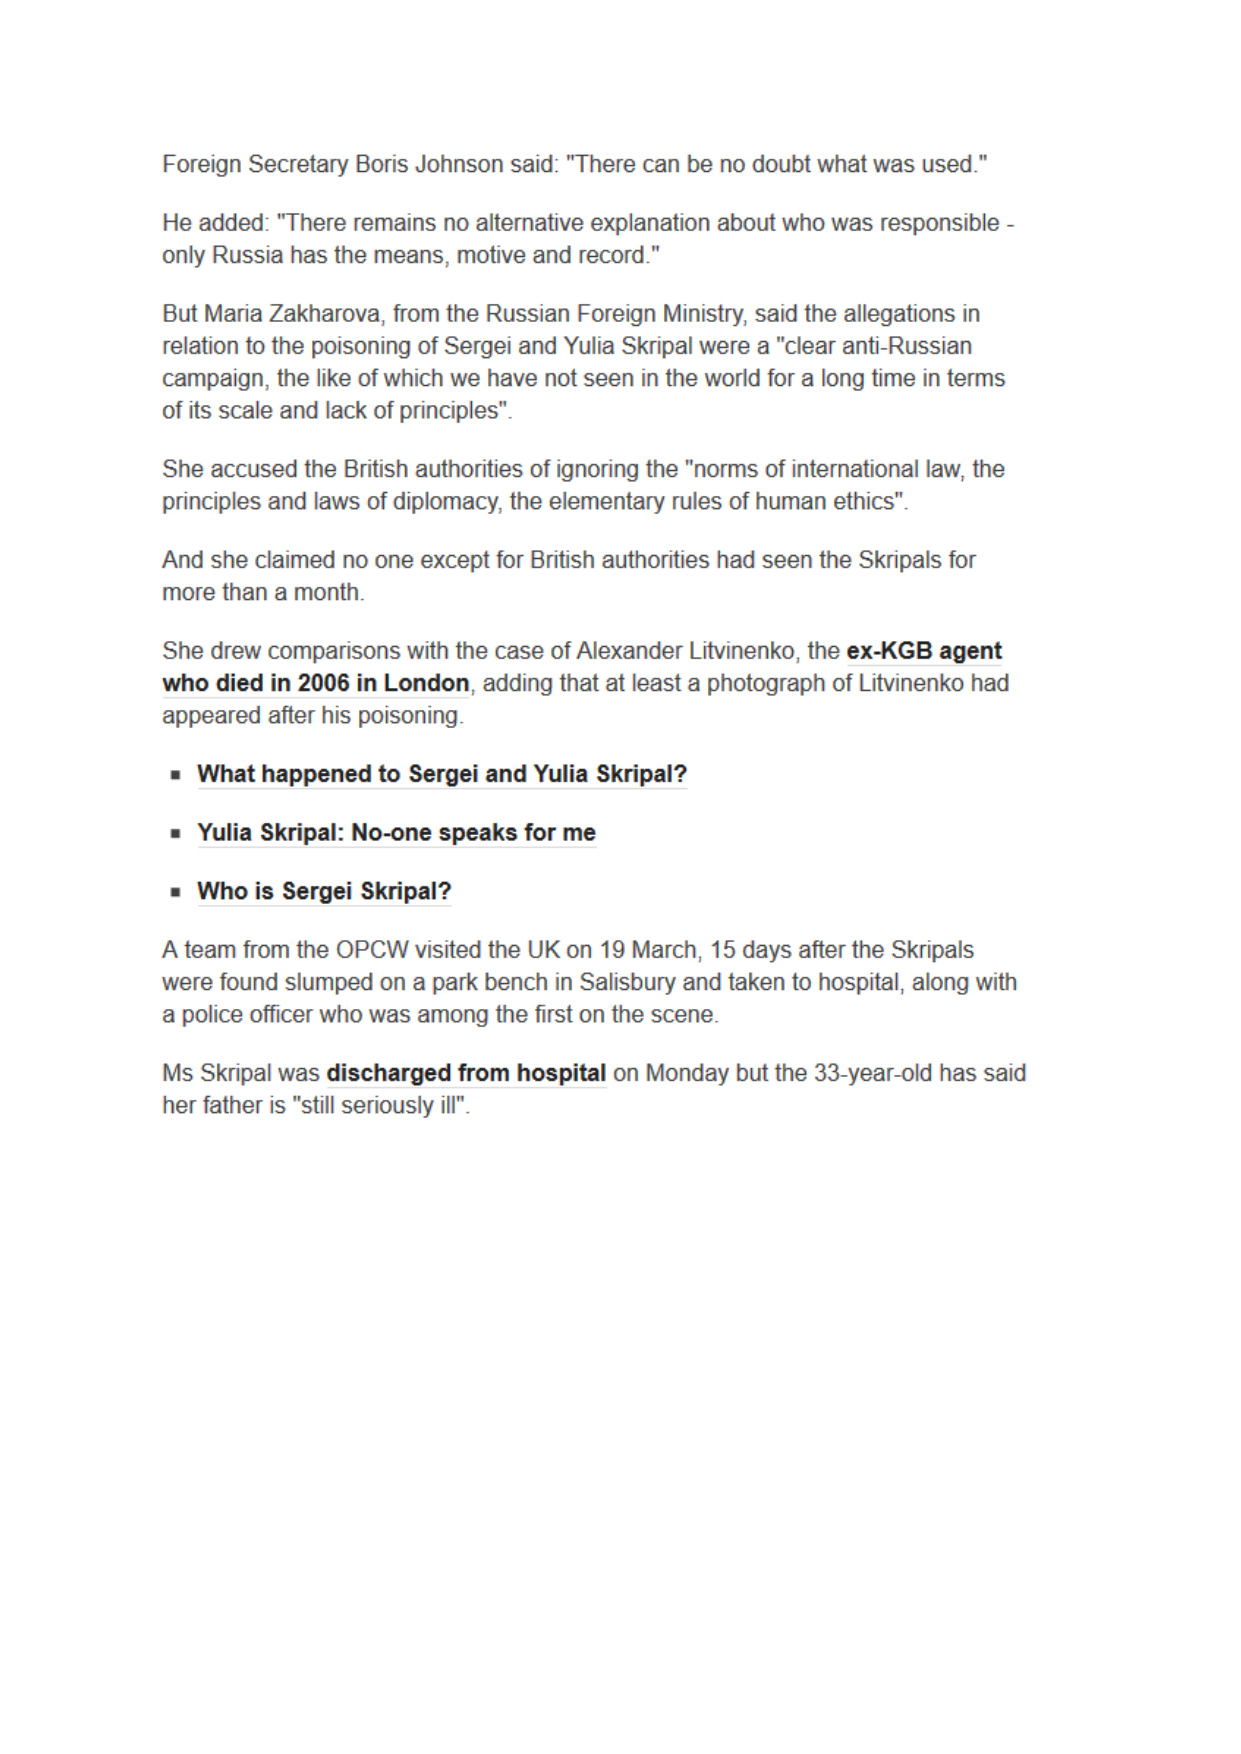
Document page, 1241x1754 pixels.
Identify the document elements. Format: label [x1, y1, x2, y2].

picture [150, 150, 1091, 1137]
